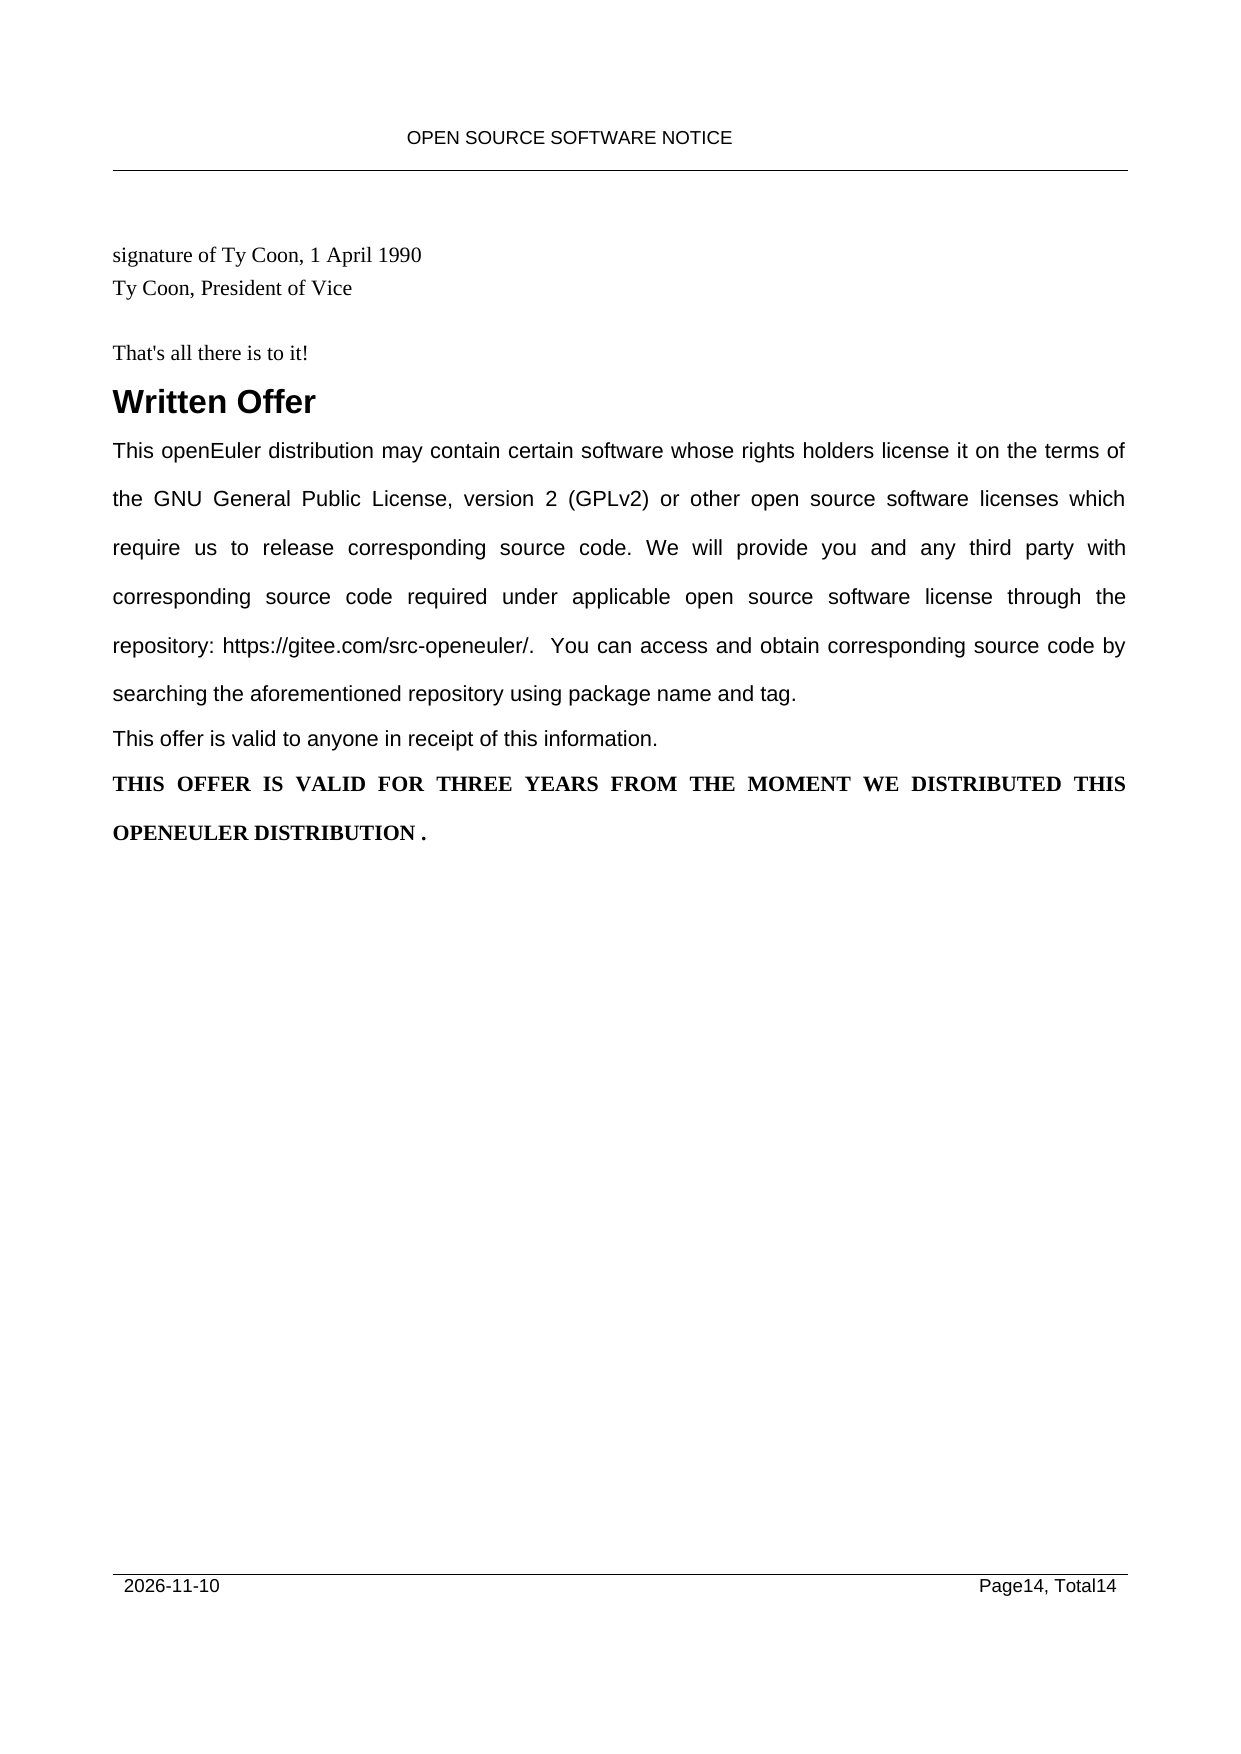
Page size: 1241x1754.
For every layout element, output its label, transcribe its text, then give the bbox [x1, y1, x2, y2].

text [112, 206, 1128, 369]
text This offer is valid to anyone in receipt of this information. [112, 723, 1128, 755]
text This openEuler distribution may contain certain software whose rights holders license it on the terms of the GNU General Public License, version 2 (GPLv2) or other open source software licenses which require us to release corresponding source code. We will provide you and any third party with corresponding source code required under applicable open source software license through the repository: https://gitee.com/src-openeuler/. You can access and obtain corresponding source code by searching the aforementioned repository using package name and tag. [112, 434, 1128, 710]
text Written Offer [112, 369, 1128, 434]
text THIS OFFER IS VALID FOR THREE YEARS FROM THE MOMENT WE DISTRIBUTED THIS OPENEULER DISTRIBUTION . [112, 768, 1128, 849]
